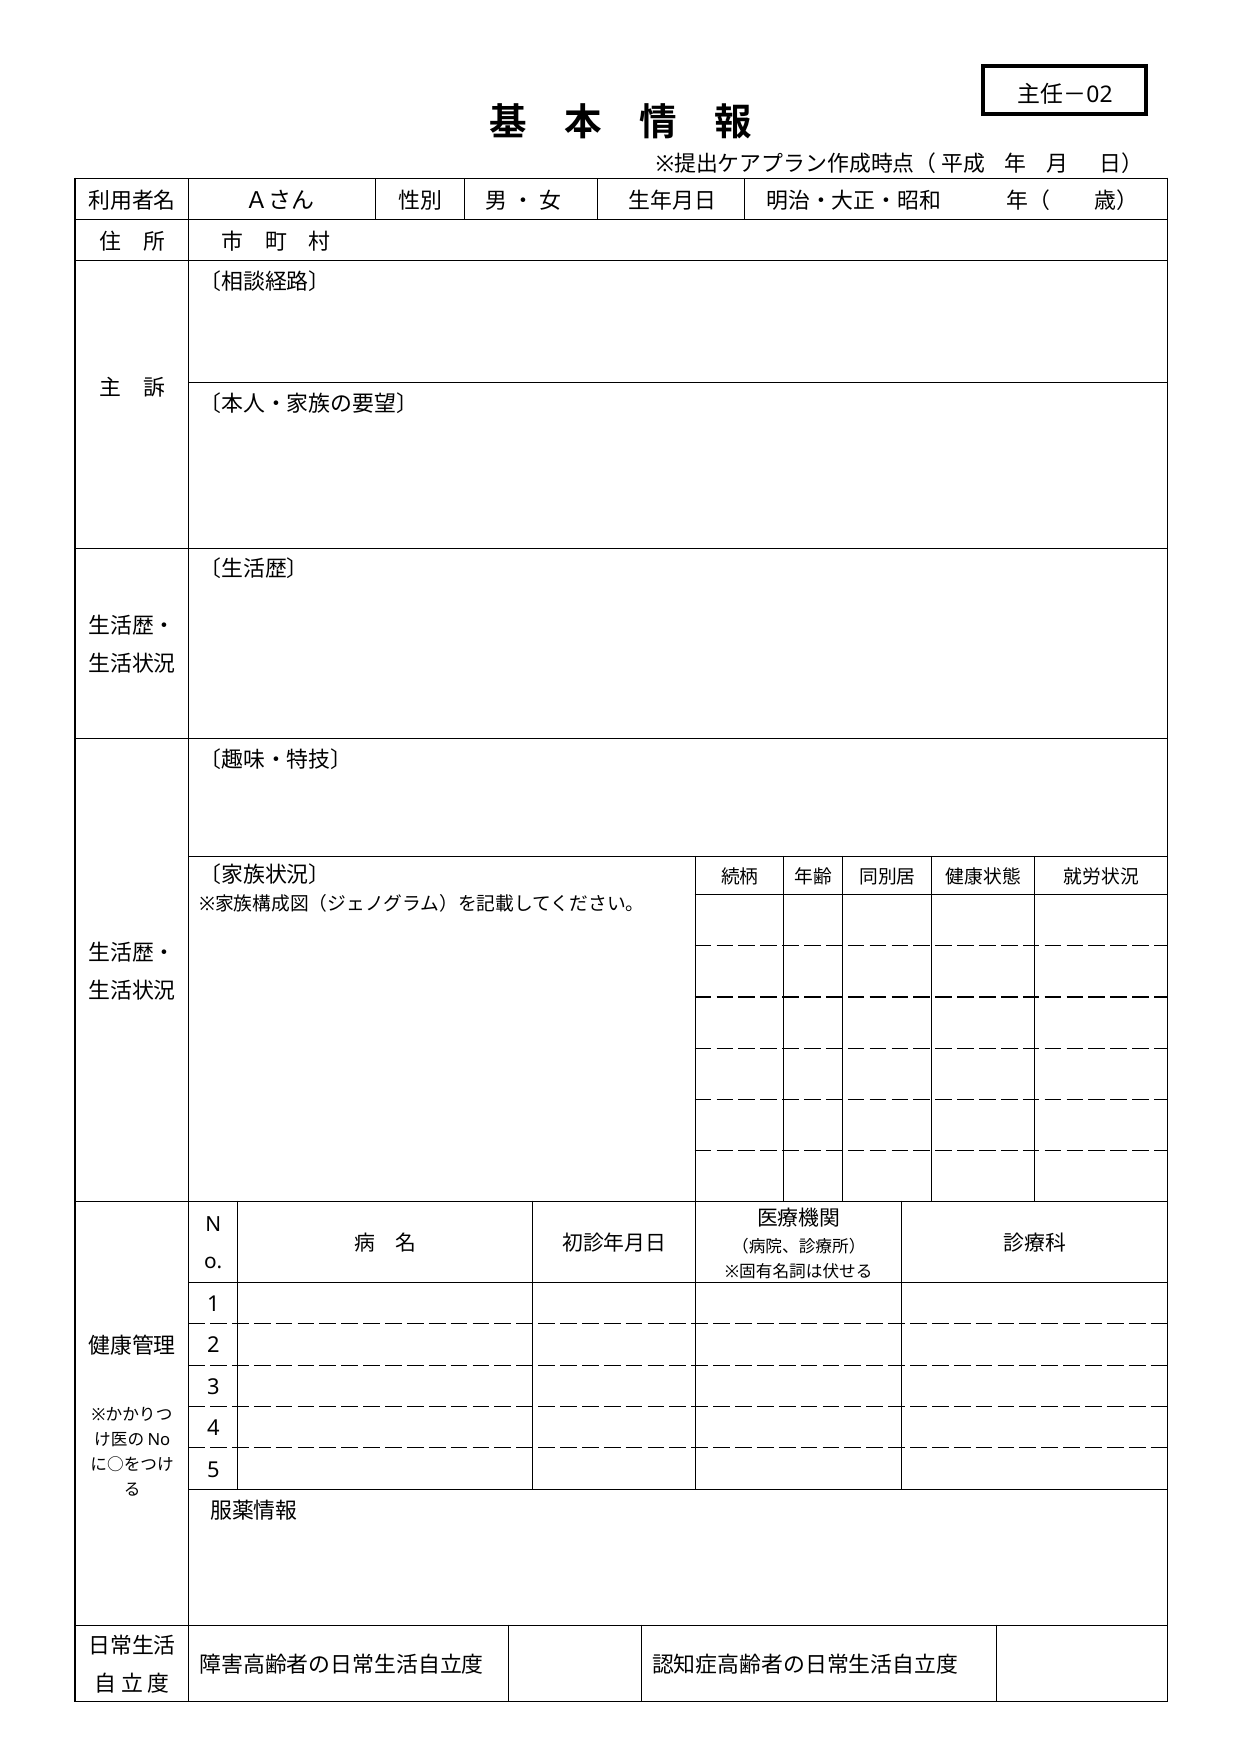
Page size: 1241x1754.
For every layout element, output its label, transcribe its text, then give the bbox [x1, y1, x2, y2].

table_cell [902, 1365, 1167, 1406]
text ※提出ケアプラン作成時点（ 平成 年 月 日） [75, 146, 1143, 177]
table_cell 初診年月日 [533, 1202, 695, 1282]
table_cell 〔趣味・特技〕 [189, 739, 1167, 856]
table_cell [932, 1099, 1034, 1149]
table_cell [696, 1447, 901, 1489]
table_cell [1035, 1150, 1167, 1201]
table_cell [902, 1283, 1167, 1323]
table_cell 健康状態 [932, 857, 1034, 894]
table_cell [997, 1626, 1167, 1701]
table_cell [696, 945, 783, 996]
table_cell [932, 1048, 1034, 1098]
table_cell [696, 1406, 901, 1447]
table_cell [784, 895, 842, 945]
table_cell [784, 1099, 842, 1149]
table_cell [533, 1323, 695, 1364]
table_cell [696, 1365, 901, 1406]
table_cell No. [189, 1202, 237, 1282]
table_cell [238, 1406, 532, 1447]
table_cell 年齢 [784, 857, 842, 894]
table_cell [509, 1626, 641, 1701]
table_cell [696, 996, 783, 1047]
table_header 利用者名 [76, 179, 188, 219]
table_header 生年月日 [598, 179, 744, 219]
table_header 男 ・ 女 [465, 179, 597, 219]
text 基 本 情 報 [75, 91, 1165, 146]
table_cell [843, 996, 931, 1047]
table_cell 服薬情報 [189, 1490, 1167, 1624]
table_cell [784, 996, 842, 1047]
table_cell [902, 1447, 1167, 1489]
table_cell 生活歴・ 生活状況 [76, 549, 188, 738]
table_cell [696, 1099, 783, 1149]
table_cell [784, 1048, 842, 1098]
table_cell [843, 895, 931, 945]
table_cell 日常生活 自 立 度 [76, 1626, 188, 1701]
table_cell 就労状況 [1035, 857, 1167, 894]
table_cell 2 [189, 1323, 237, 1364]
table_cell 〔生活歴〕 [189, 549, 1167, 738]
table_cell [843, 1048, 931, 1098]
table_cell [932, 1150, 1034, 1201]
table_cell 同別居 [843, 857, 931, 894]
table_cell [238, 1447, 532, 1489]
table_cell [696, 895, 783, 945]
table_cell [784, 945, 842, 996]
table_header 性別 [376, 179, 464, 219]
table_cell [1035, 996, 1167, 1047]
table_cell [238, 1365, 532, 1406]
table_cell 障害高齢者の日常生活自立度 [189, 1626, 508, 1701]
table_cell 4 [189, 1406, 237, 1447]
table_cell [843, 1099, 931, 1149]
table_cell [696, 1323, 901, 1364]
table_cell [932, 996, 1034, 1047]
table_cell [696, 1048, 783, 1098]
table_cell [843, 1150, 931, 1201]
table_cell [1035, 1099, 1167, 1149]
table_cell 〔相談経路〕 [189, 261, 1167, 382]
table_cell 主 訴 [76, 261, 188, 547]
table_cell [238, 1323, 532, 1364]
table_cell [533, 1283, 695, 1323]
table_cell 病 名 [238, 1202, 532, 1282]
table_cell 医療機関 （病院、診療所） ※固有名詞は伏せる [696, 1202, 901, 1282]
table_cell 〔本人・家族の要望〕 [189, 383, 1167, 547]
table_cell 5 [189, 1447, 237, 1489]
table_cell [843, 945, 931, 996]
table_cell [238, 1283, 532, 1323]
table_cell 生活歴・ 生活状況 [76, 739, 188, 1201]
table_cell 市 町 村 [189, 220, 1167, 260]
table_cell [696, 1150, 783, 1201]
table_cell [1035, 1048, 1167, 1098]
table_cell [932, 945, 1034, 996]
table_header Ａさん [189, 179, 375, 219]
table_cell [902, 1323, 1167, 1364]
table_cell [696, 1283, 901, 1323]
table_cell 診療科 [902, 1202, 1167, 1282]
table_cell [932, 895, 1034, 945]
table_cell 続柄 [696, 857, 783, 894]
table_cell [902, 1406, 1167, 1447]
table_cell 認知症高齢者の日常生活自立度 [642, 1626, 996, 1701]
table_cell 〔家族状況〕 ※家族構成図（ジェノグラム）を記載してください。 [189, 857, 695, 1201]
table_cell 住 所 [76, 220, 188, 260]
table_header 明治・大正・昭和 年（ 歳） [745, 179, 1167, 219]
table_cell 3 [189, 1365, 237, 1406]
table_cell [533, 1365, 695, 1406]
table_cell [1035, 895, 1167, 945]
table_cell [533, 1447, 695, 1489]
table_cell [784, 1150, 842, 1201]
table_cell [533, 1406, 695, 1447]
table_cell 健康管理 ※かかりつけ医のNoに○をつける [76, 1202, 188, 1624]
table_cell [1035, 945, 1167, 996]
table_cell 1 [189, 1283, 237, 1323]
